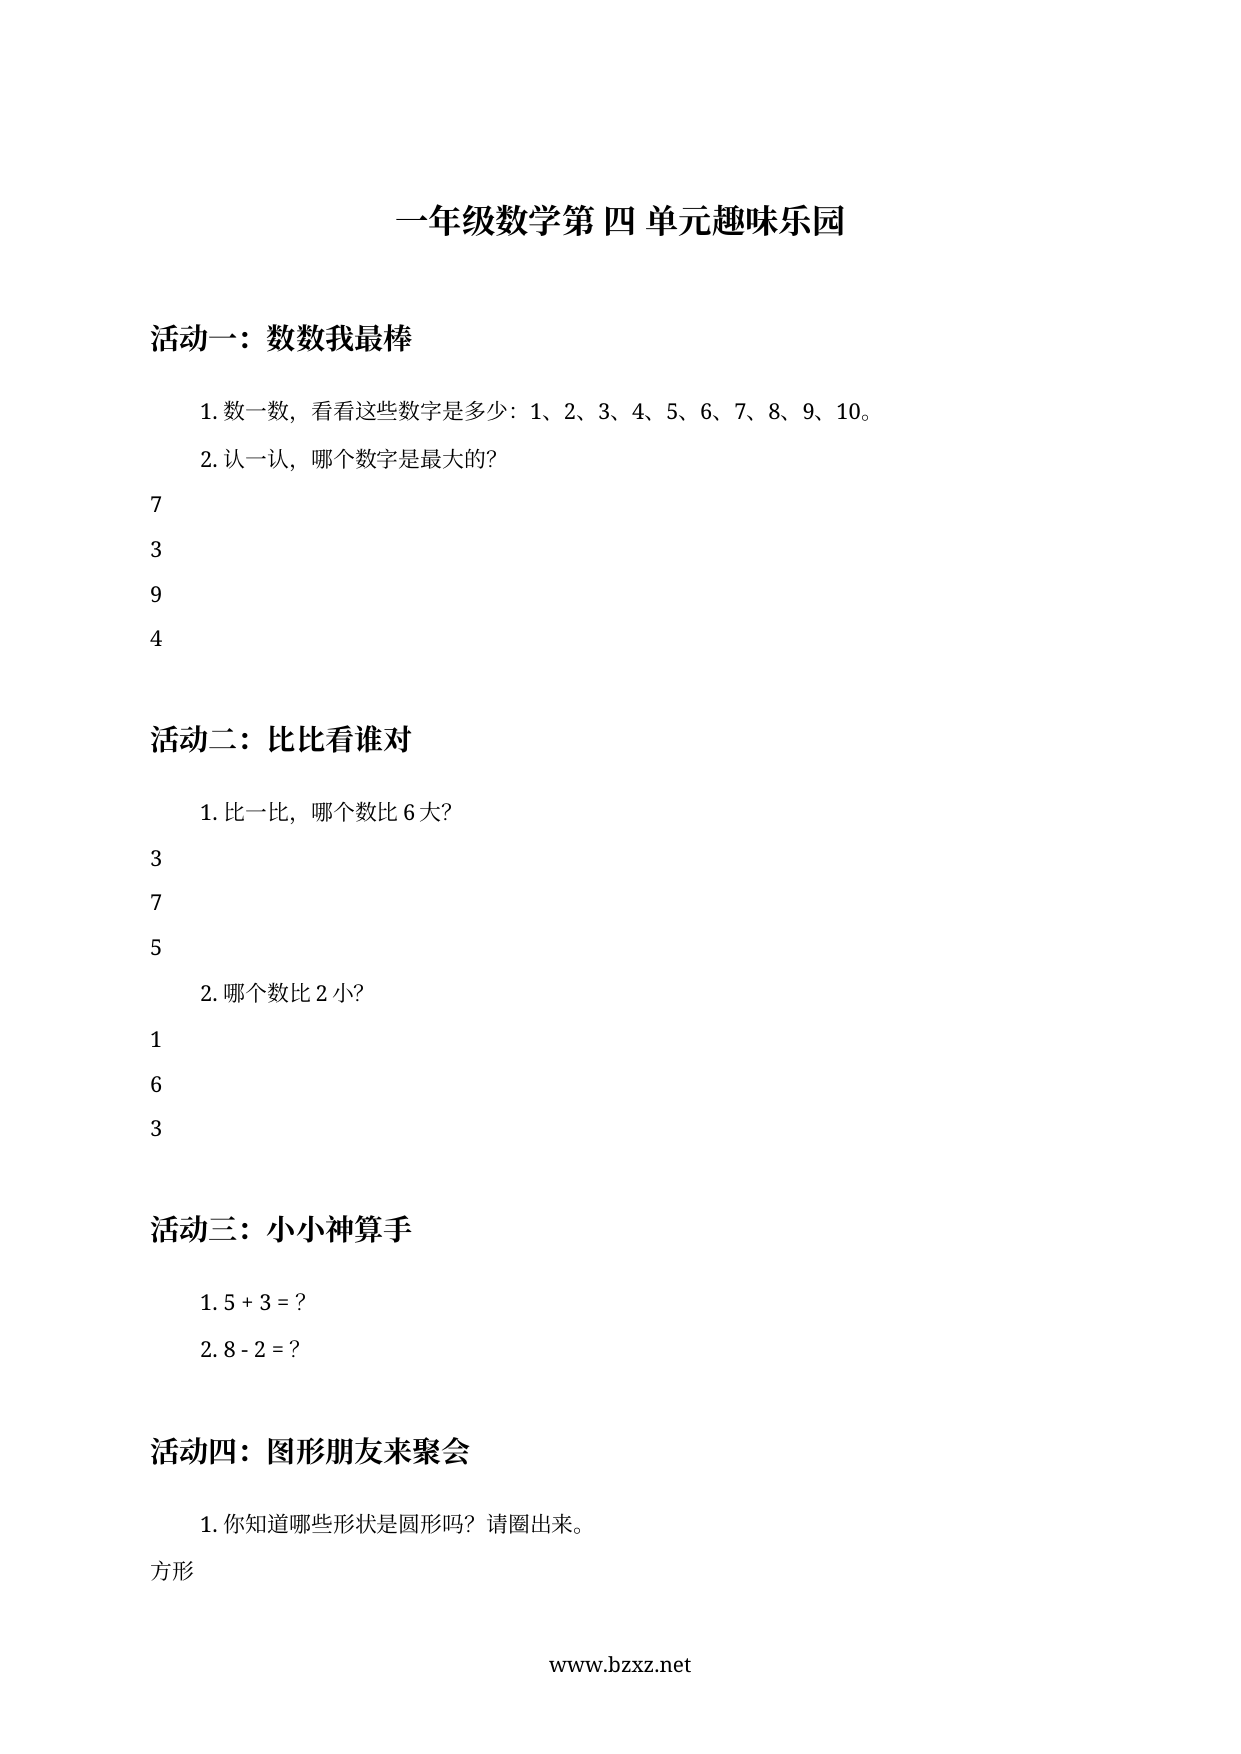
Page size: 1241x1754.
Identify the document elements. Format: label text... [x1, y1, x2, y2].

text 7 [150, 887, 1090, 917]
text 4 [150, 623, 1090, 653]
text 1. 数一数，看看这些数字是多少：1、2、3、4、5、6、7、8、9、10。 [150, 394, 1090, 426]
subtitle 活动二：比比看谁对 [150, 717, 1090, 759]
text 2. 哪个数比2小？ [150, 977, 1090, 1008]
text 1. 你知道哪些形状是圆形吗？请圈出来。 [150, 1507, 1090, 1539]
text 2. 8 - 2 = ？ [150, 1332, 1090, 1364]
subtitle 一年级数学第 四 单元趣味乐园 [150, 195, 1090, 243]
subtitle 活动一：数数我最棒 [150, 316, 1090, 358]
text 2. 认一认，哪个数字是最大的？ [150, 442, 1090, 473]
text 3 [150, 842, 1090, 872]
subtitle 活动三：小小神算手 [150, 1207, 1090, 1249]
subtitle 活动四：图形朋友来聚会 [150, 1429, 1090, 1471]
text 9 [150, 578, 1090, 608]
text 3 [150, 1113, 1090, 1143]
text 3 [150, 534, 1090, 564]
text 1. 5 + 3 = ？ [150, 1285, 1090, 1317]
text 方形 [150, 1554, 1090, 1586]
text 5 [150, 932, 1090, 962]
text 1. 比一比，哪个数比6大？ [150, 795, 1090, 827]
text 7 [150, 489, 1090, 519]
text 6 [150, 1068, 1090, 1098]
text 1 [150, 1024, 1090, 1054]
